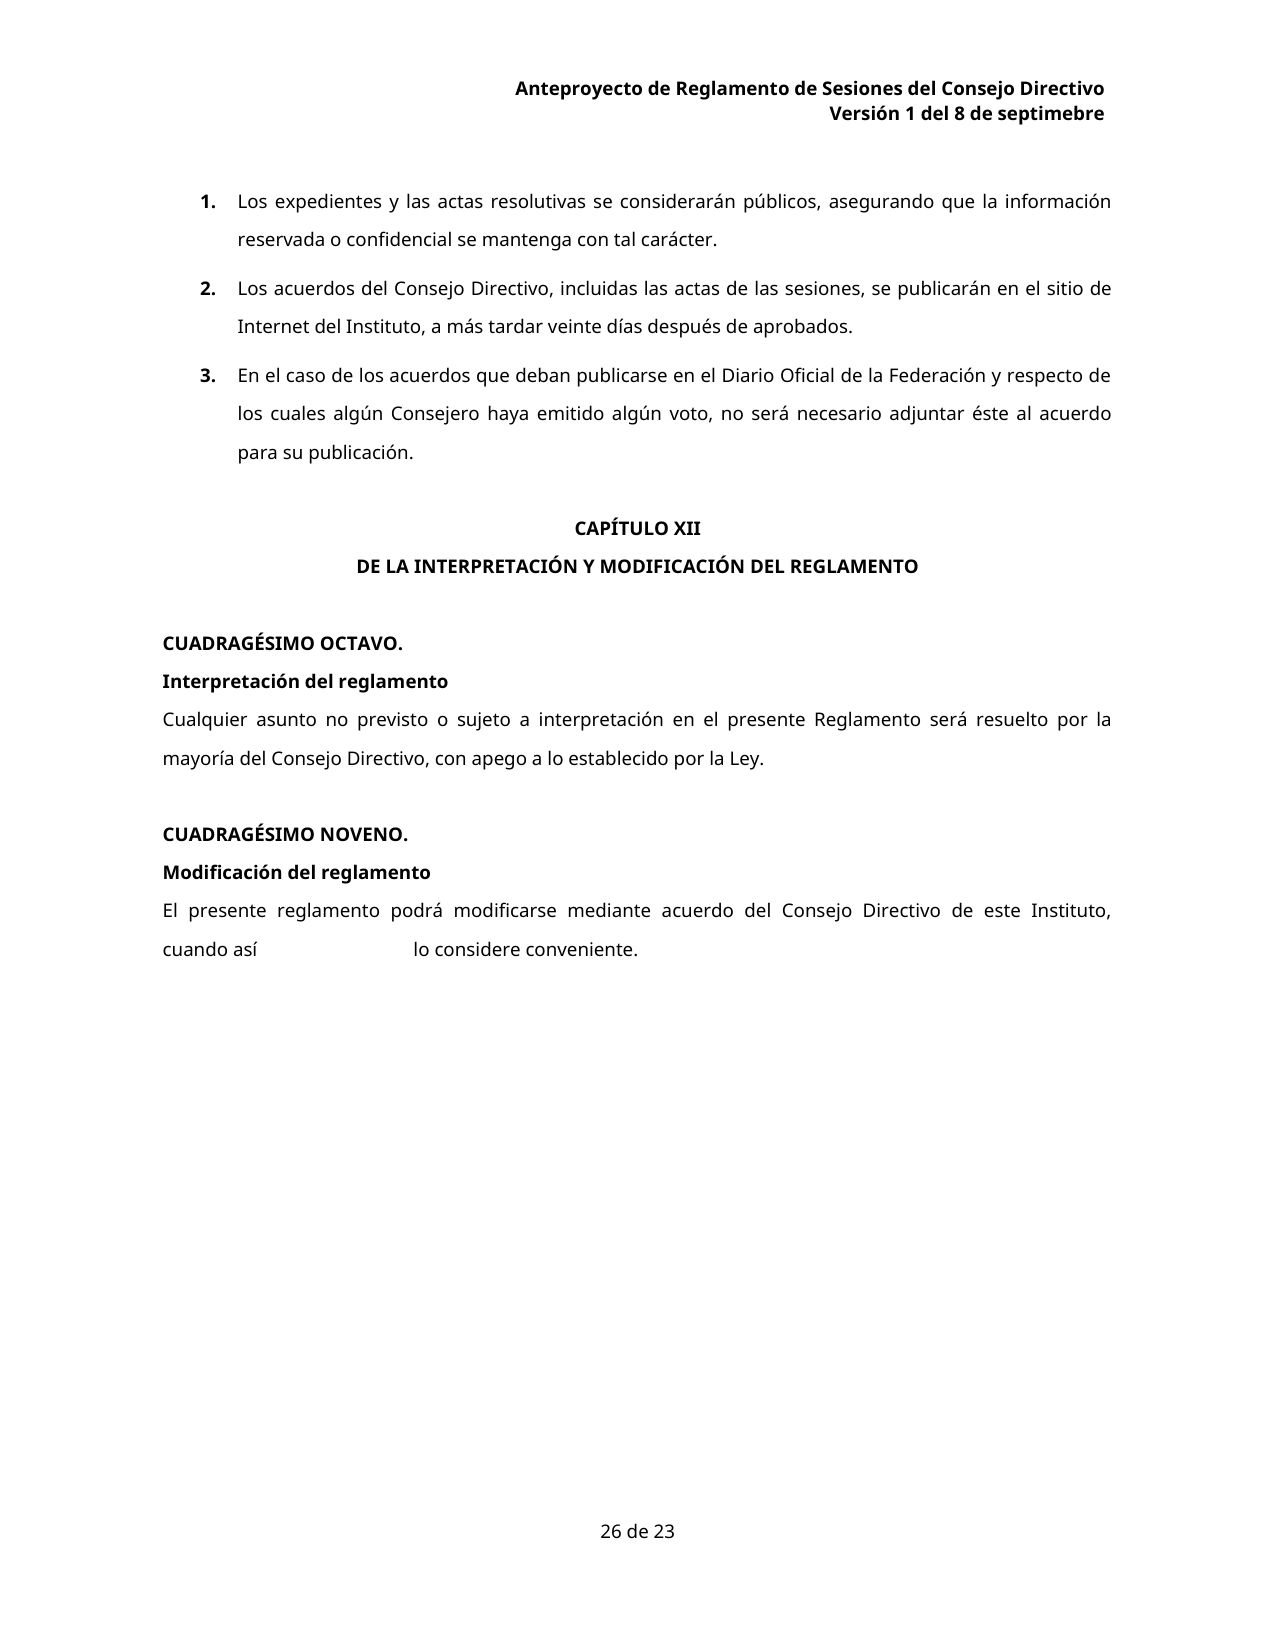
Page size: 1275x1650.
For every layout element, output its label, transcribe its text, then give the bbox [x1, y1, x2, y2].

text Interpretación del reglamento [162, 668, 1112, 694]
list En el caso de los acuerdos que deban publicarse en el Diario Oficial de la Federación y respecto de los cuales algún Consejero haya emitido algún voto, no será necesario adjuntar éste al acuerdo para su publicación. [200, 362, 1112, 464]
text Cualquier asunto no previsto o sujeto a interpretación en el presente Reglamento será resuelto por la mayoría del Consejo Directivo, con apego a lo establecido por la Ley. [162, 707, 1112, 770]
text El presente reglamento podrá modificarse mediante acuerdo del Consejo Directivo de este Instituto, cuando así lo considere conveniente. [162, 898, 1112, 961]
text CUADRAGÉSIMO NOVENO. [162, 821, 1112, 847]
list Los acuerdos del Consejo Directivo, incluidas las actas de las sesiones, se publicarán en el sitio de Internet del Instituto, a más tardar veinte días después de aprobados. [200, 276, 1112, 339]
text CUADRAGÉSIMO OCTAVO. [162, 630, 1112, 656]
list Los expedientes y las actas resolutivas se considerarán públicos, asegurando que la información reservada o confidencial se mantenga con tal carácter. [200, 188, 1112, 252]
text CAPÍTULO XII [162, 515, 1112, 541]
text DE LA INTERPRETACIÓN Y MODIFICACIÓN DEL REGLAMENTO [162, 554, 1112, 579]
text Modificación del reglamento [162, 859, 1112, 885]
